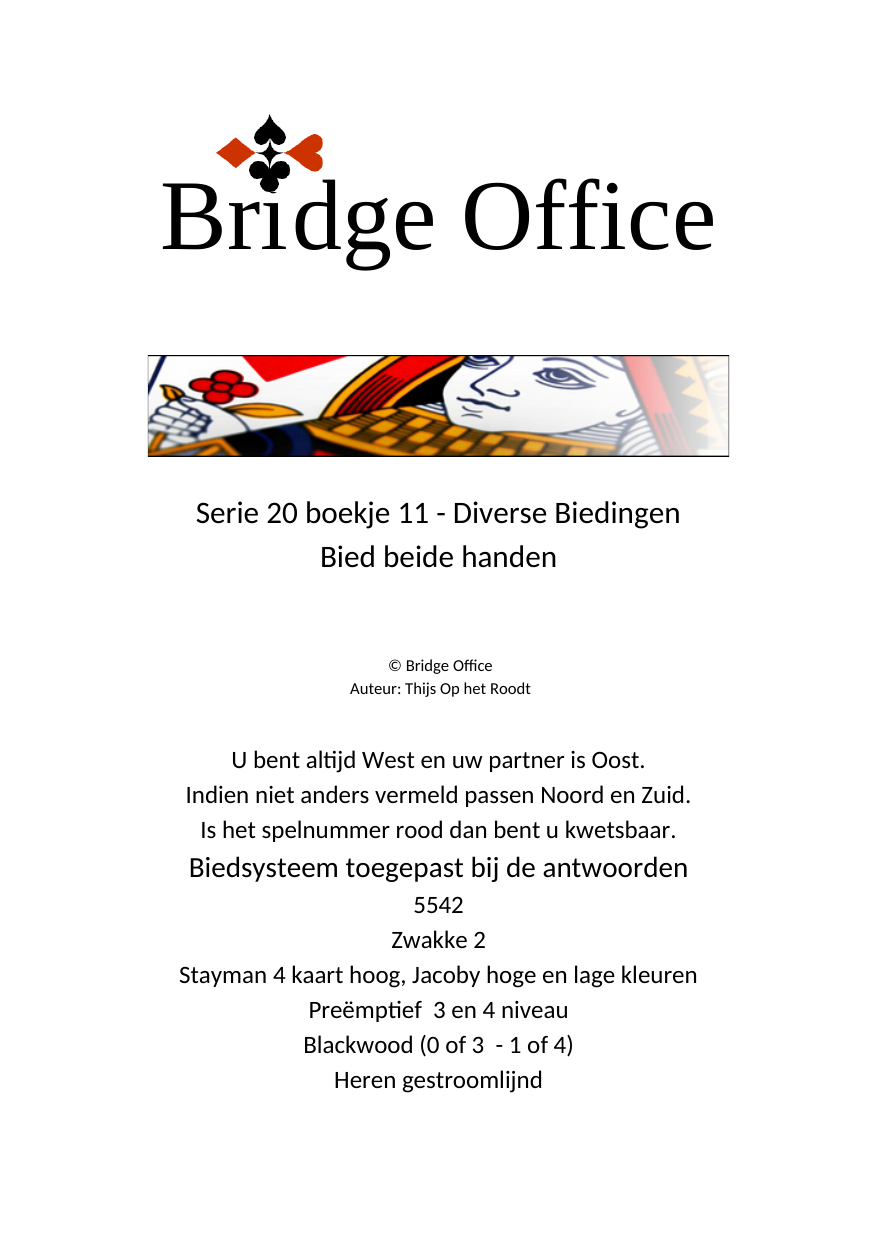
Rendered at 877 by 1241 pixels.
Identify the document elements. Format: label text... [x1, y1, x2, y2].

text Blackwood (0 of 3 - 1 of 4) Heren gestroomlijnd [148, 1029, 729, 1095]
text Serie 20 boekje 11 - Diverse Biedingen [148, 493, 729, 531]
text Biedsysteem toegepast bij de antwoorden 5542 Zwakke 2 [148, 849, 729, 955]
text Auteur: Thijs Op het Roodt U bent altijd West en uw partner is Oost. Indien niet anders vermeld passen Noord en Zuid. Is het spelnummer rood dan bent u kwetsbaar. [148, 678, 729, 845]
text © Bridge Office [148, 655, 729, 676]
picture [215, 113, 323, 192]
text Stayman 4 kaart hoog, Jacoby hoge en lage kleuren [148, 959, 729, 990]
text Preëmptief 3 en 4 niveau [148, 994, 729, 1025]
picture [147, 355, 730, 457]
text Bied beide handen [148, 537, 729, 575]
